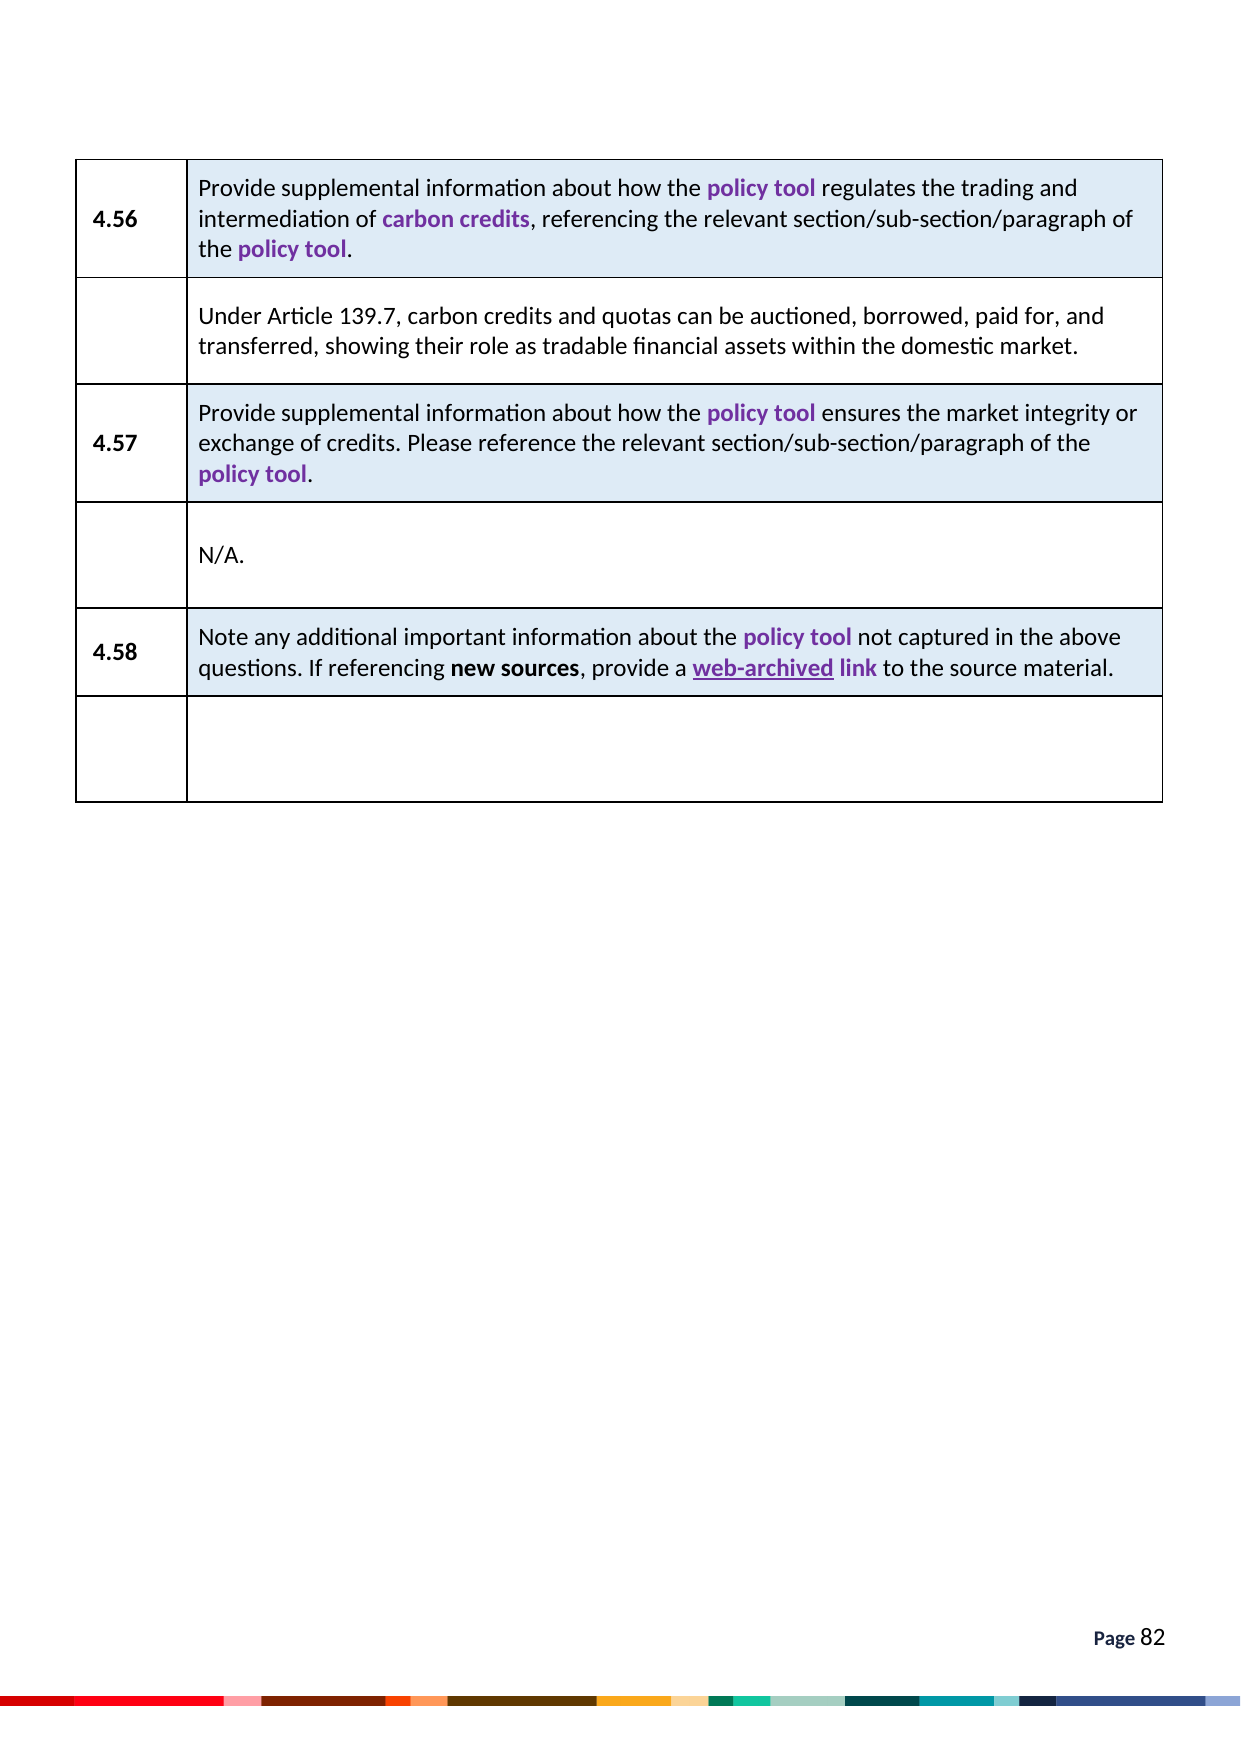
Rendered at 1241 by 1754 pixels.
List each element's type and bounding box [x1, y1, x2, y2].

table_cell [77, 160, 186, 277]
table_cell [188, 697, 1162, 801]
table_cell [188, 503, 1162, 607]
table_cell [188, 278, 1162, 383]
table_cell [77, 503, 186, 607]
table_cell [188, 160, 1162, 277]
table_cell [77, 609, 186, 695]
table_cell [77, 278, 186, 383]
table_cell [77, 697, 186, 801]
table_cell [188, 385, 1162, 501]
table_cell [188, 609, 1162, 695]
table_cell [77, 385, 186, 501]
picture [0, 1696, 1241, 1706]
